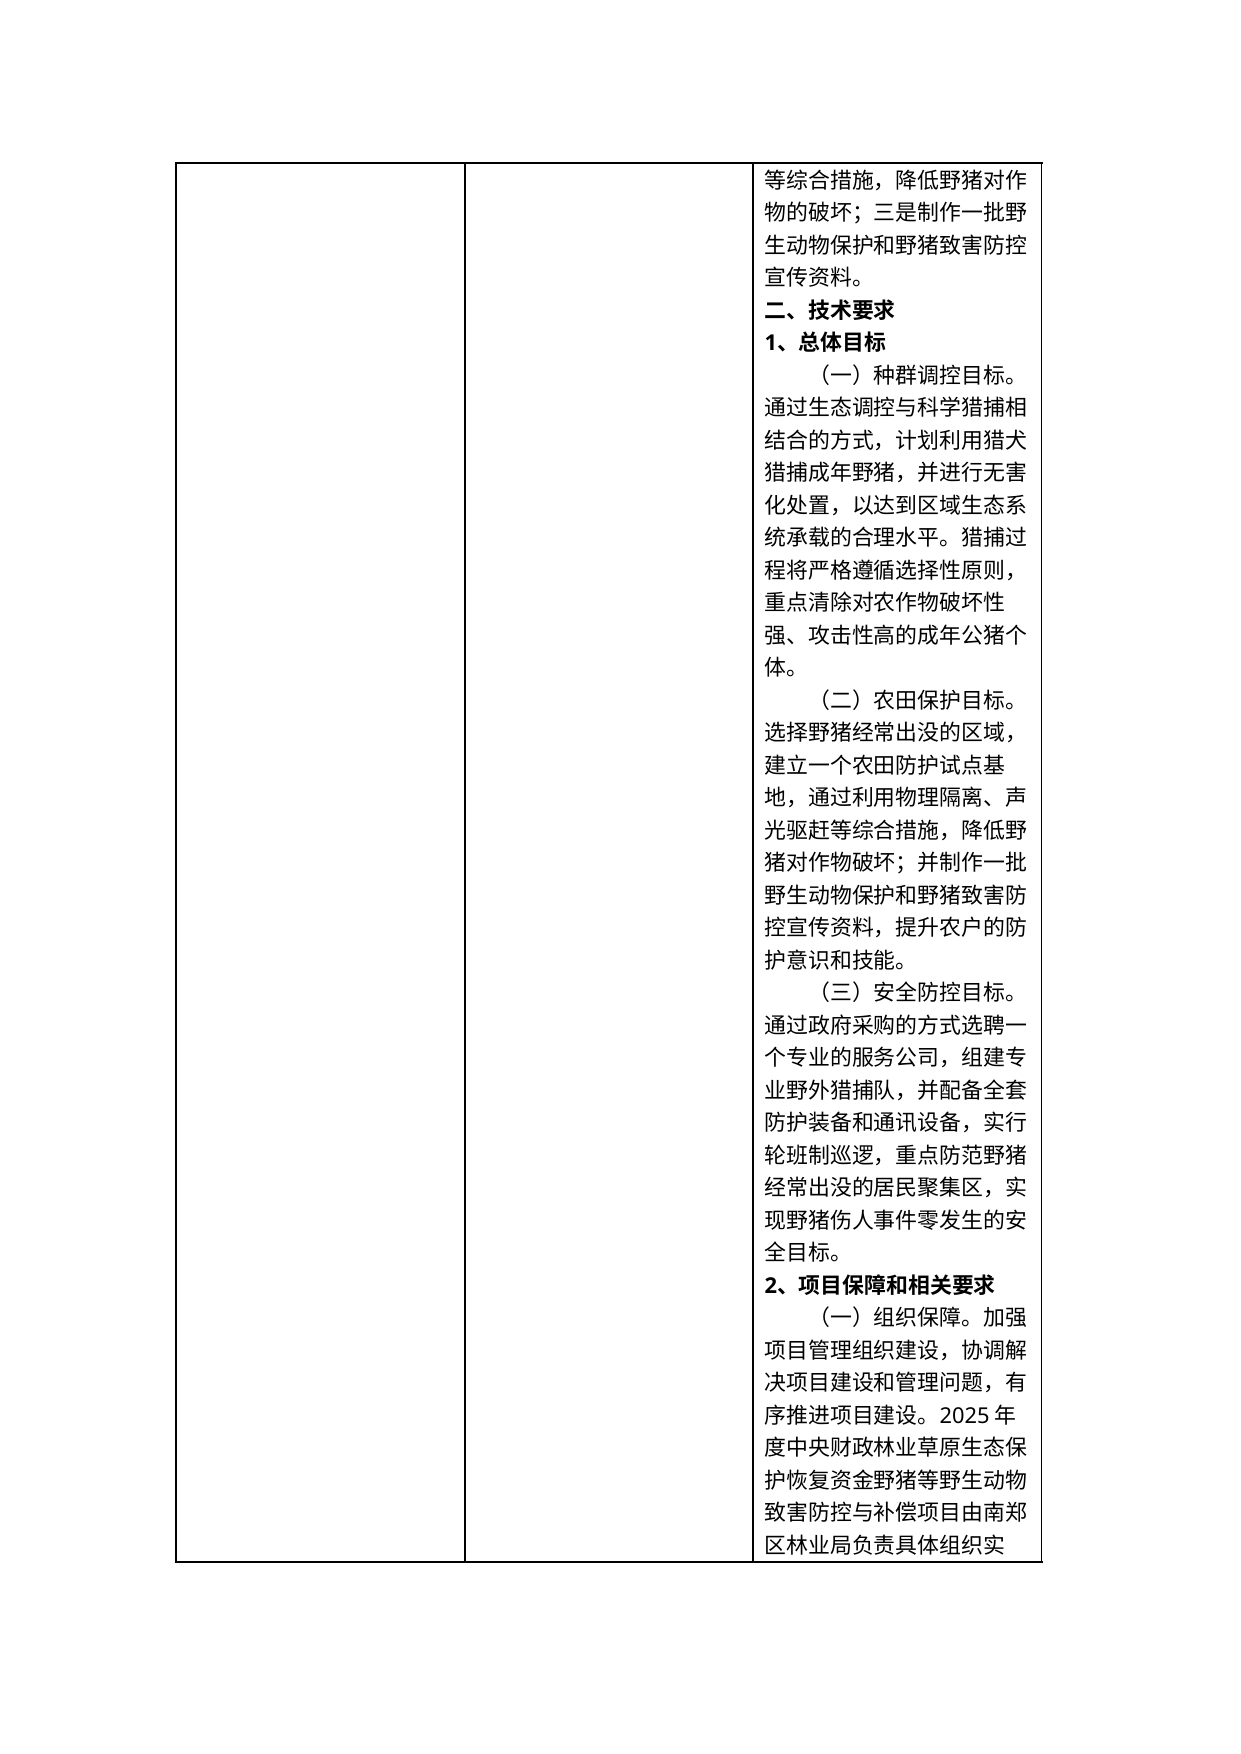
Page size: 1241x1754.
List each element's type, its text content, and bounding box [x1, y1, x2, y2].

table_cell [466, 164, 752, 1561]
table_cell 1 [177, 164, 464, 1561]
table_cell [754, 164, 1041, 1561]
